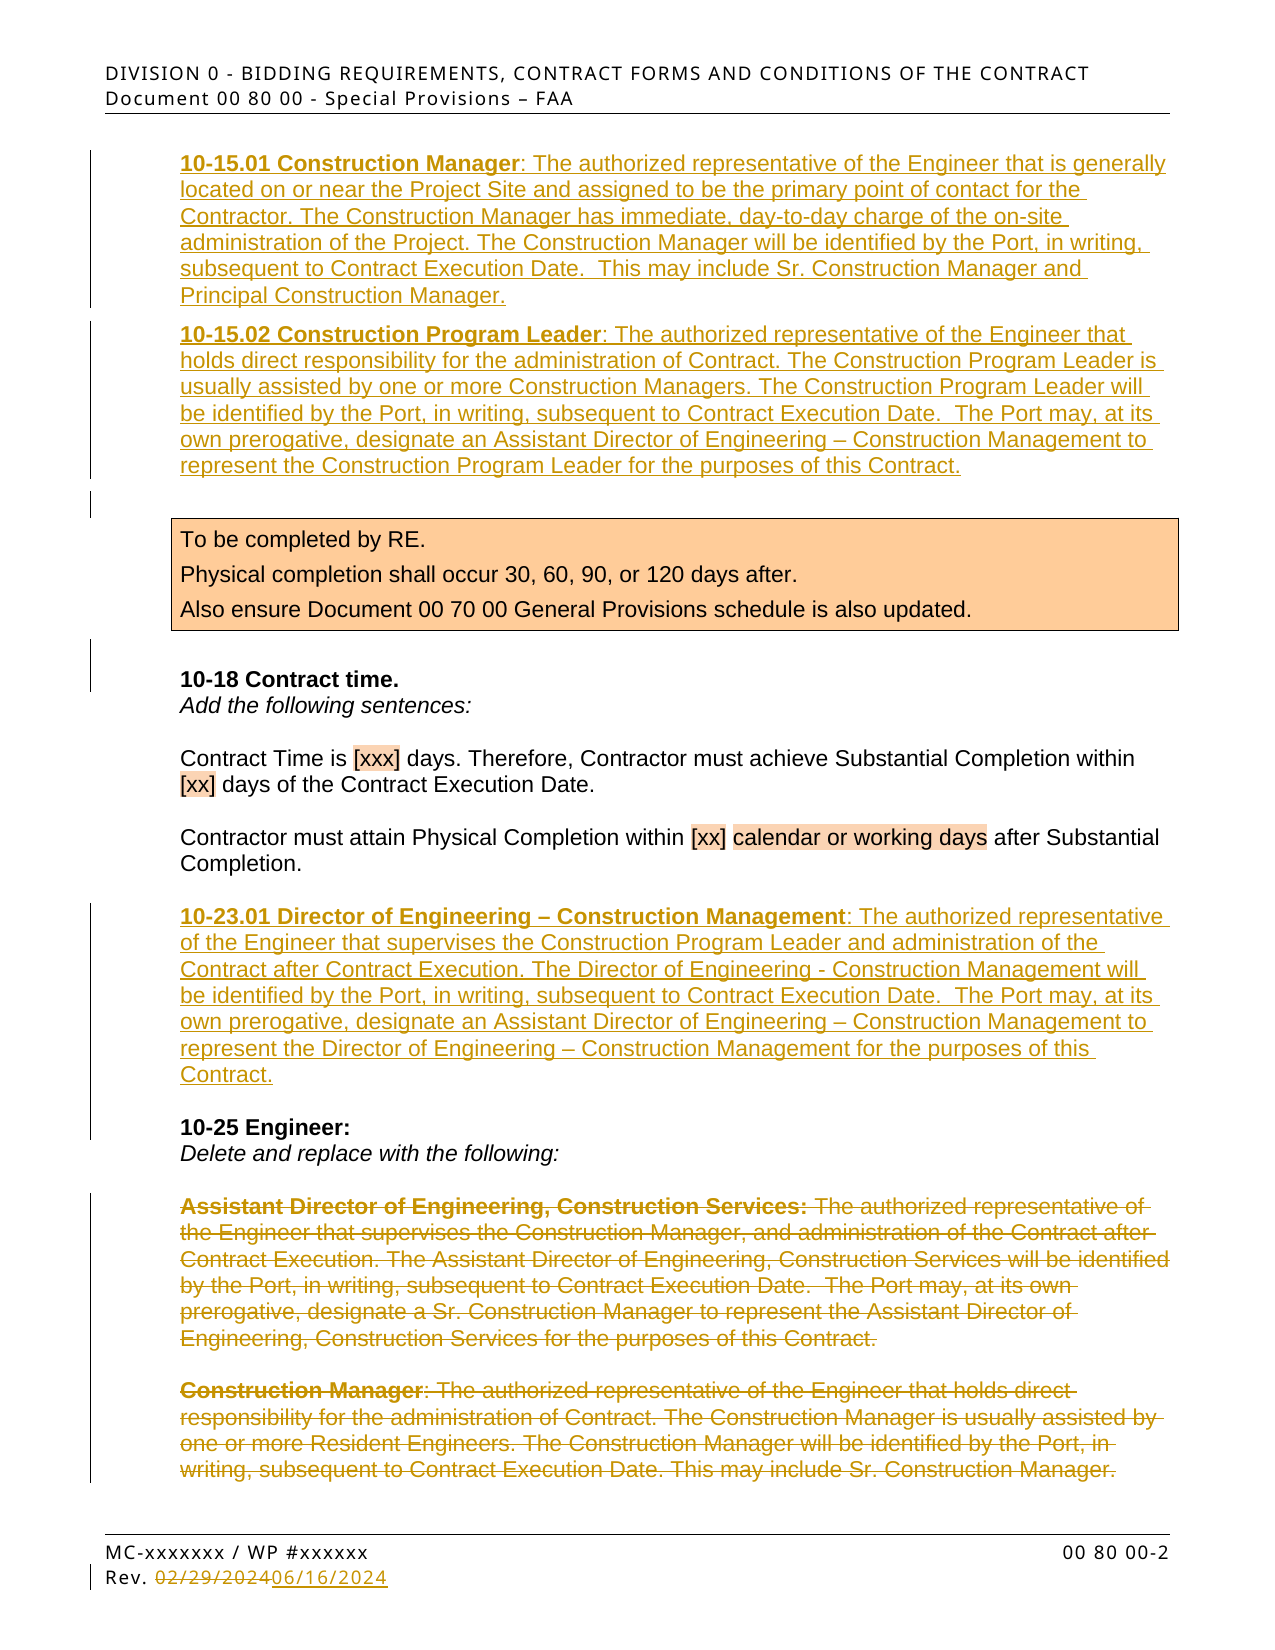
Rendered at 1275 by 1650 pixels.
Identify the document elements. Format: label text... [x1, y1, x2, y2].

text Physical completion shall occur 30, 60, 90, or 120 days after. [172, 552, 1178, 587]
text Add the following sentences: [180, 692, 1170, 718]
text To be completed by RE. [172, 519, 1178, 552]
text Contractor must attain Physical Completion within [xx] calendar or working days after Substantial Completion. [180, 824, 1170, 877]
text 10-18 Contract time. [180, 666, 1170, 692]
text Contract Time is [xxx] days. Therefore, Contractor must achieve Substantial Completion within [xx] days of the Contract Execution Date. [180, 745, 1170, 797]
text Also ensure Document 00 70 00 General Provisions schedule is also updated. [172, 587, 1178, 630]
text 10-25 Engineer: [180, 1114, 1170, 1140]
text Delete and replace with the following: [180, 1140, 1170, 1166]
